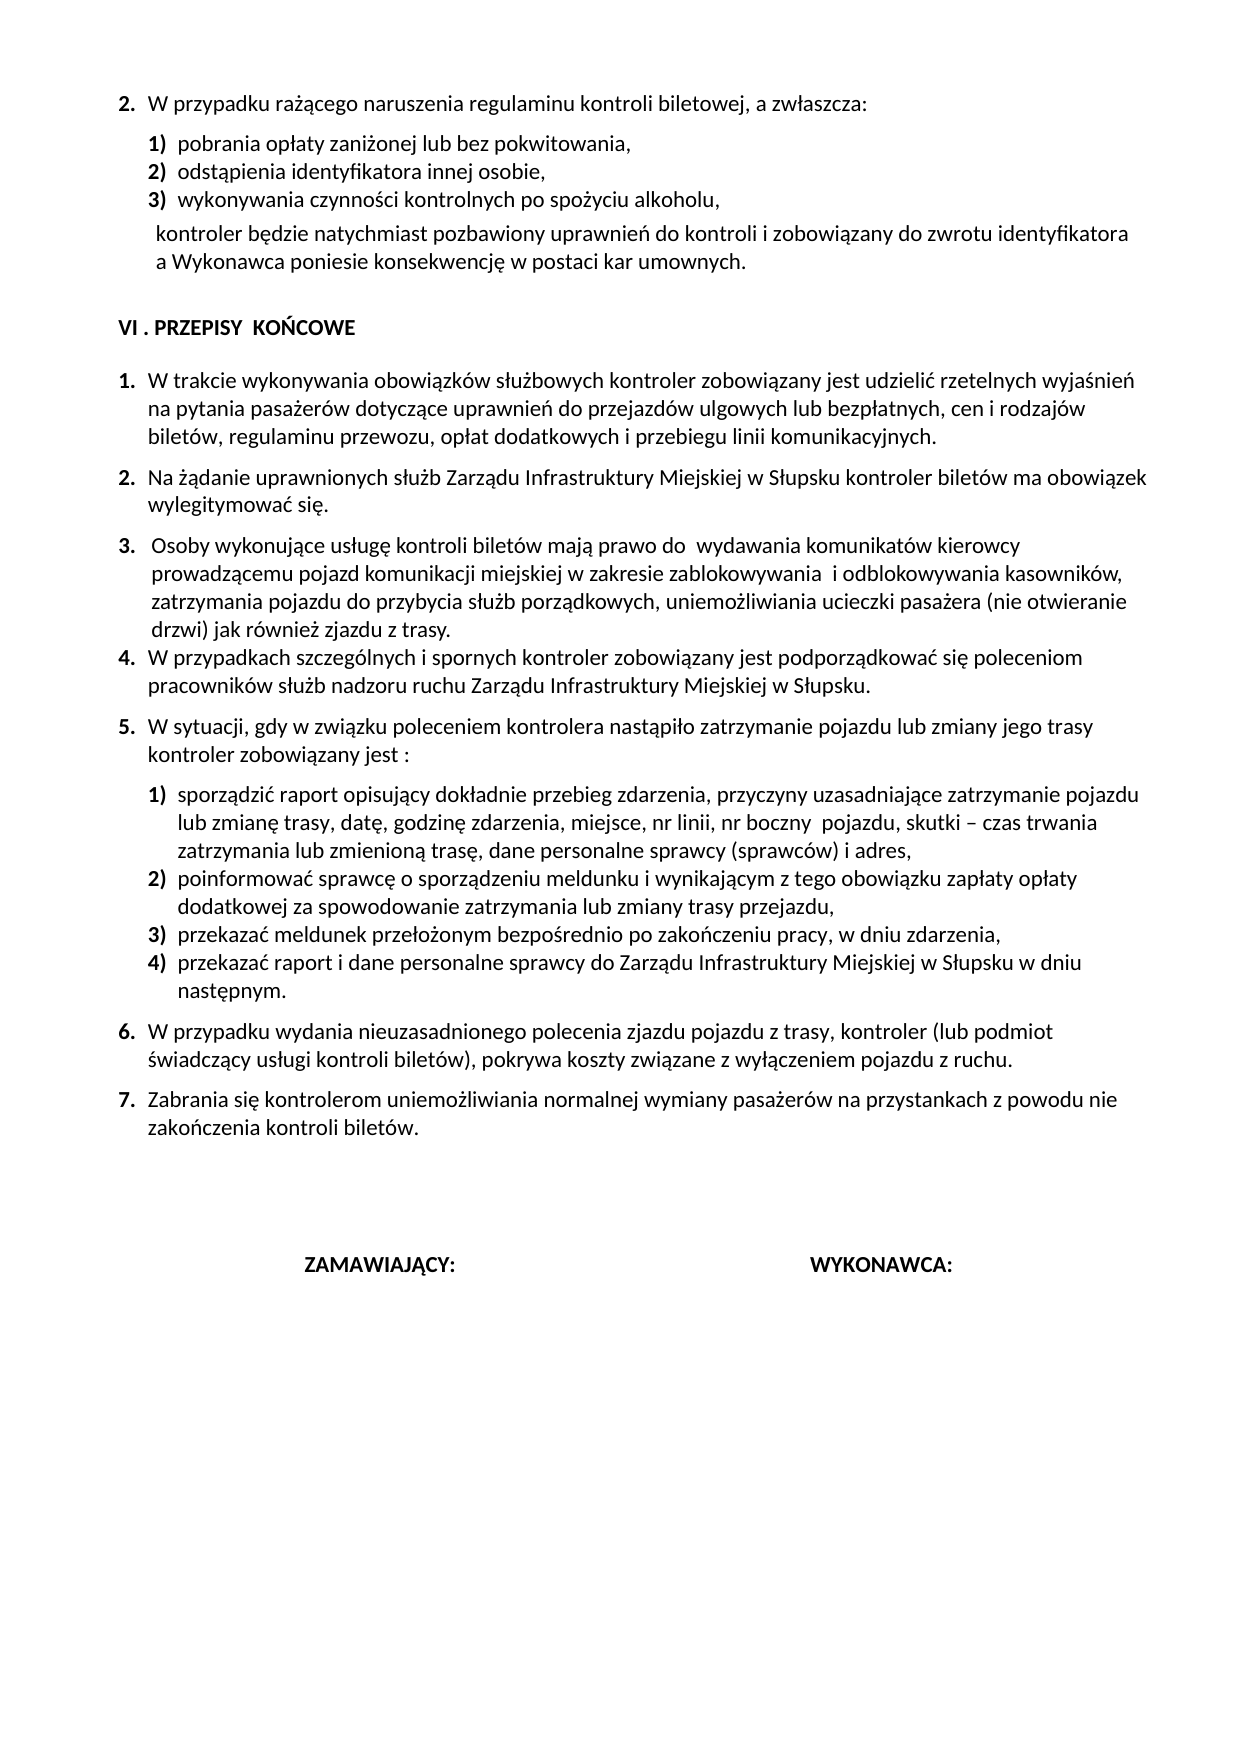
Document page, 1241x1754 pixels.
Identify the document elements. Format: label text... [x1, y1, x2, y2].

list VI . PRZEPISY KOŃCOWE [118, 313, 1152, 341]
list W przypadku wydania nieuzasadnionego polecenia zjazdu pojazdu z trasy, kontroler (lub podmiot świadczący usługi kontroli biletów), pokrywa koszty związane z wyłączeniem pojazdu z ruchu. [118, 1017, 1152, 1073]
list W przypadkach szczególnych i spornych kontroler zobowiązany jest podporządkować się poleceniom pracowników służb nadzoru ruchu Zarządu Infrastruktury Miejskiej w Słupsku. [118, 643, 1152, 699]
text kontroler będzie natychmiast pozbawiony uprawnień do kontroli i zobowiązany do zwrotu identyfikatora a Wykonawca poniesie konsekwencję w postaci kar umownych. [156, 219, 1152, 276]
list W trakcie wykonywania obowiązków służbowych kontroler zobowiązany jest udzielić rzetelnych wyjaśnień na pytania pasażerów dotyczące uprawnień do przejazdów ulgowych lub bezpłatnych, cen i rodzajów biletów, regulaminu przewozu, opłat dodatkowych i przebiegu linii komunikacyjnych. [118, 366, 1152, 450]
list pobrania opłaty zaniżonej lub bez pokwitowania, [148, 129, 1152, 157]
list W sytuacji, gdy w związku poleceniem kontrolera nastąpiło zatrzymanie pojazdu lub zmiany jego trasy kontroler zobowiązany jest : [118, 712, 1152, 768]
list sporządzić raport opisujący dokładnie przebieg zdarzenia, przyczyny uzasadniające zatrzymanie pojazdu lub zmianę trasy, datę, godzinę zdarzenia, miejsce, nr linii, nr boczny pojazdu, skutki – czas trwania zatrzymania lub zmienioną trasę, dane personalne sprawcy (sprawców) i adres, [148, 780, 1152, 864]
list W przypadku rażącego naruszenia regulaminu kontroli biletowej, a zwłaszcza: [118, 89, 1152, 117]
list Osoby wykonujące usługę kontroli biletów mają prawo do wydawania komunikatów kierowcy prowadzącemu pojazd komunikacji miejskiej w zakresie zablokowywania i odblokowywania kasowników, zatrzymania pojazdu do przybycia służb porządkowych, uniemożliwiania ucieczki pasażera (nie otwieranie drzwi) jak również zjazdu z trasy. [118, 531, 1152, 643]
table_header ZAMAWIAJĄCY: [130, 1250, 631, 1278]
list Na żądanie uprawnionych służb Zarządu Infrastruktury Miejskiej w Słupsku kontroler biletów ma obowiązek wylegitymować się. [118, 463, 1152, 519]
list przekazać meldunek przełożonym bezpośrednio po zakończeniu pracy, w dniu zdarzenia, [148, 920, 1152, 948]
list wykonywania czynności kontrolnych po spożyciu alkoholu, [148, 185, 1152, 213]
list Zabrania się kontrolerom uniemożliwiania normalnej wymiany pasażerów na przystankach z powodu nie zakończenia kontroli biletów. [118, 1086, 1152, 1142]
list poinformować sprawcę o sporządzeniu meldunku i wynikającym z tego obowiązku zapłaty opłaty dodatkowej za spowodowanie zatrzymania lub zmiany trasy przejazdu, [148, 864, 1152, 920]
list przekazać raport i dane personalne sprawcy do Zarządu Infrastruktury Miejskiej w Słupsku w dniu następnym. [148, 948, 1152, 1004]
table_header WYKONAWCA: [631, 1250, 1132, 1278]
list odstąpienia identyfikatora innej osobie, [148, 157, 1152, 185]
